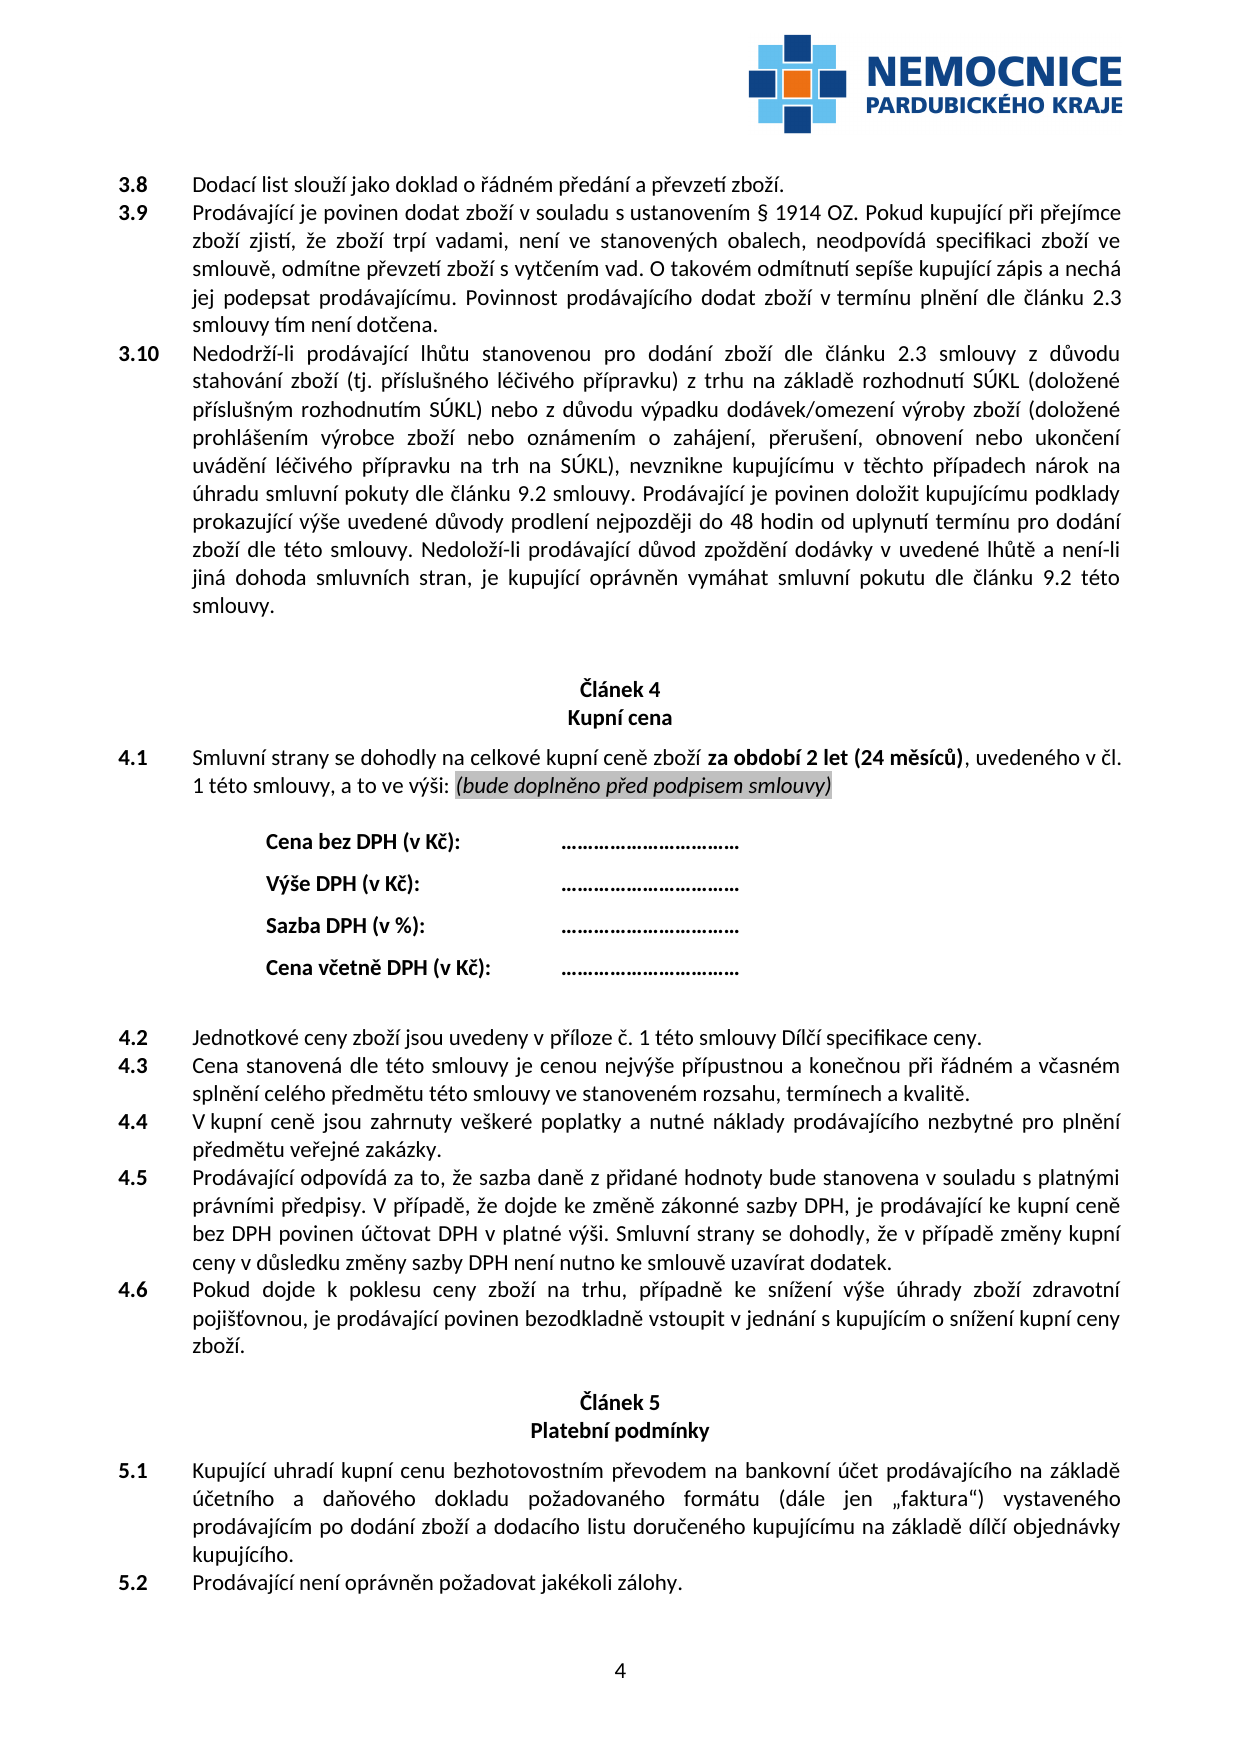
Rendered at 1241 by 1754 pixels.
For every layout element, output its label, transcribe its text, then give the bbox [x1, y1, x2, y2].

text 4.1 Smluvní strany se dohodly na celkové kupní ceně zboží za období 2 let (24 měsíců), uvedeného v čl. 1 této smlouvy, a to ve výši: (bude doplněno před podpisem smlouvy) [118, 743, 1122, 799]
picture [747, 33, 1123, 135]
text 5.2 Prodávající není oprávněn požadovat jakékoli zálohy. [118, 1568, 1122, 1596]
text 4.5 Prodávající odpovídá za to, že sazba daně z přidané hodnoty bude stanovena v souladu s platnými právními předpisy. V případě, že dojde ke změně zákonné sazby DPH, je prodávající ke kupní ceně bez DPH povinen účtovat DPH v platné výši. Smluvní strany se dohodly, že v případě změny kupní ceny v důsledku změny sazby DPH není nutno ke smlouvě uzavírat dodatek. [118, 1163, 1122, 1276]
text Platební podmínky [118, 1416, 1122, 1444]
text Cena bez DPH (v Kč): …………………………… [118, 827, 1122, 856]
text Kupní cena [118, 703, 1122, 731]
text Článek 4 [118, 675, 1122, 703]
text 3.10 Nedodrží-li prodávající lhůtu stanovenou pro dodání zboží dle článku 2.3 smlouvy z důvodu stahování zboží (tj. příslušného léčivého přípravku) z trhu na základě rozhodnutí SÚKL (doložené příslušným rozhodnutím SÚKL) nebo z důvodu výpadku dodávek/omezení výroby zboží (doložené prohlášením výrobce zboží nebo oznámením o zahájení, přerušení, obnovení nebo ukončení uvádění léčivého přípravku na trh na SÚKL), nevznikne kupujícímu v těchto případech nárok na úhradu smluvní pokuty dle článku 9.2 smlouvy. Prodávající je povinen doložit kupujícímu podklady prokazující výše uvedené důvody prodlení nejpozději do 48 hodin od uplynutí termínu pro dodání zboží dle této smlouvy. Nedoloží-li prodávající důvod zpoždění dodávky v uvedené lhůtě a není-li jiná dohoda smluvních stran, je kupující oprávněn vymáhat smluvní pokutu dle článku 9.2 této smlouvy. [118, 339, 1122, 619]
text Článek 5 [118, 1388, 1122, 1416]
text Sazba DPH (v %): …………………………… [118, 911, 1122, 939]
text 4.6 Pokud dojde k poklesu ceny zboží na trhu, případně ke snížení výše úhrady zboží zdravotní pojišťovnou, je prodávající povinen bezodkladně vstoupit v jednání s kupujícím o snížení kupní ceny zboží. [118, 1276, 1122, 1360]
text 4.2 Jednotkové ceny zboží jsou uvedeny v příloze č. 1 této smlouvy Dílčí specifikace ceny. [118, 1023, 1122, 1051]
text 4.4 V kupní ceně jsou zahrnuty veškeré poplatky a nutné náklady prodávajícího nezbytné pro plnění předmětu veřejné zakázky. [118, 1107, 1122, 1163]
text 3.8 Dodací list slouží jako doklad o řádném předání a převzetí zboží. [118, 171, 1122, 198]
text 4.3 Cena stanovená dle této smlouvy je cenou nejvýše přípustnou a konečnou při řádném a včasném splnění celého předmětu této smlouvy ve stanoveném rozsahu, termínech a kvalitě. [118, 1051, 1122, 1107]
text Výše DPH (v Kč): …………………………… [118, 869, 1122, 897]
text Cena včetně DPH (v Kč): …………………………… [118, 953, 1122, 981]
text 3.9 Prodávající je povinen dodat zboží v souladu s ustanovením § 1914 OZ. Pokud kupující při přejímce zboží zjistí, že zboží trpí vadami, není ve stanovených obalech, neodpovídá specifikaci zboží ve smlouvě, odmítne převzetí zboží s vytčením vad. O takovém odmítnutí sepíše kupující zápis a nechá jej podepsat prodávajícímu. Povinnost prodávajícího dodat zboží v termínu plnění dle článku 2.3 smlouvy tím není dotčena. [118, 198, 1122, 339]
text 5.1 Kupující uhradí kupní cenu bezhotovostním převodem na bankovní účet prodávajícího na základě účetního a daňového dokladu požadovaného formátu (dále jen „faktura“) vystaveného prodávajícím po dodání zboží a dodacího listu doručeného kupujícímu na základě dílčí objednávky kupujícího. [118, 1456, 1122, 1568]
